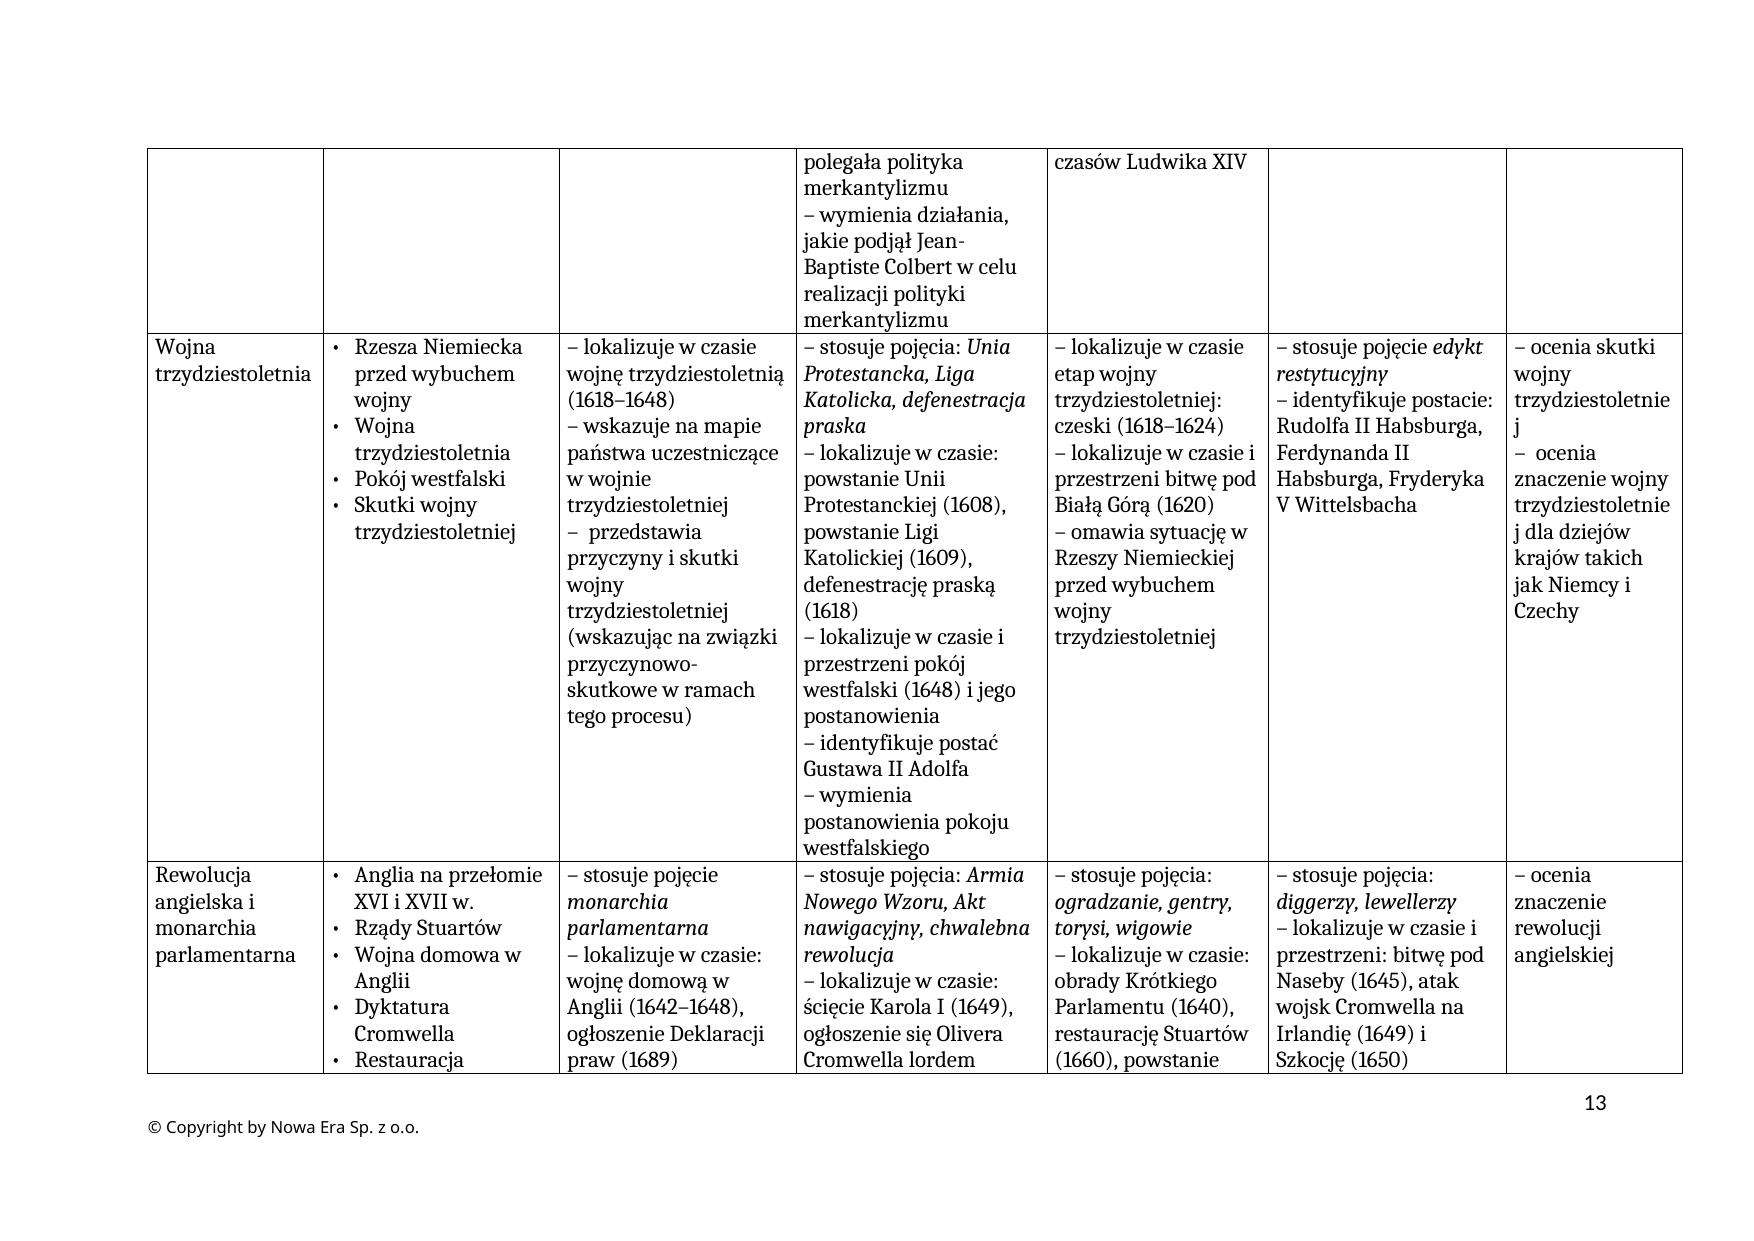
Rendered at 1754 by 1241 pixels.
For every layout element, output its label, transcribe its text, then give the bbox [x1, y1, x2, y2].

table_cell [148, 149, 323, 333]
table_cell – stosuje pojęcia: Unia Protestancka, Liga Katolicka, defenestracja praska – lokalizuje w czasie: powstanie Unii Protestanckiej (1608), powstanie Ligi Katolickiej (1609), defenestrację praską (1618) – lokalizuje w czasie i przestrzeni pokój westfalski (1648) i jego postanowienia – identyfikuje postać Gustawa II Adolfa – wymienia postanowienia pokoju westfalskiego [797, 334, 1047, 861]
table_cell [324, 149, 559, 333]
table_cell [797, 862, 1047, 1073]
table_cell – lokalizuje w czasie etap wojny trzydziestoletniej: czeski (1618–1624) – lokalizuje w czasie i przestrzeni bitwę pod Białą Górą (1620) – omawia sytuację w Rzeszy Niemieckiej przed wybuchem wojny trzydziestoletniej [1048, 334, 1268, 861]
table_cell – stosuje pojęcie edykt restytucyjny – identyfikuje postacie: Rudolfa II Habsburga, Ferdynanda II Habsburga, Fryderyka V Wittelsbacha [1269, 334, 1506, 861]
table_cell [1269, 862, 1506, 1073]
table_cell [1269, 149, 1506, 333]
table_cell Wojna trzydziestoletnia [148, 334, 323, 861]
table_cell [324, 862, 559, 1073]
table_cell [1048, 862, 1268, 1073]
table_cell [560, 862, 796, 1073]
table_cell – lokalizuje w czasie wojnę trzydziestoletnią (1618–1648) – wskazuje na mapie państwa uczestniczące w wojnie trzydziestoletniej – przedstawia przyczyny i skutki wojny trzydziestoletniej (wskazując na związki przyczynowo-skutkowe w ramach tego procesu) [560, 334, 796, 861]
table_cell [1048, 149, 1268, 333]
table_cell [1507, 149, 1682, 333]
table_cell Rzesza Niemiecka przed wybuchem wojny Wojna trzydziestoletnia Pokój westfalski Skutki wojny trzydziestoletniej [324, 334, 559, 861]
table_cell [148, 862, 323, 1073]
table_cell – ocenia skutki wojny trzydziestoletniej – ocenia znaczenie wojny trzydziestoletniej dla dziejów krajów takich jak Niemcy i Czechy [1507, 334, 1682, 861]
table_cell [560, 149, 796, 333]
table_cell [1507, 862, 1682, 1073]
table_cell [797, 149, 1047, 333]
